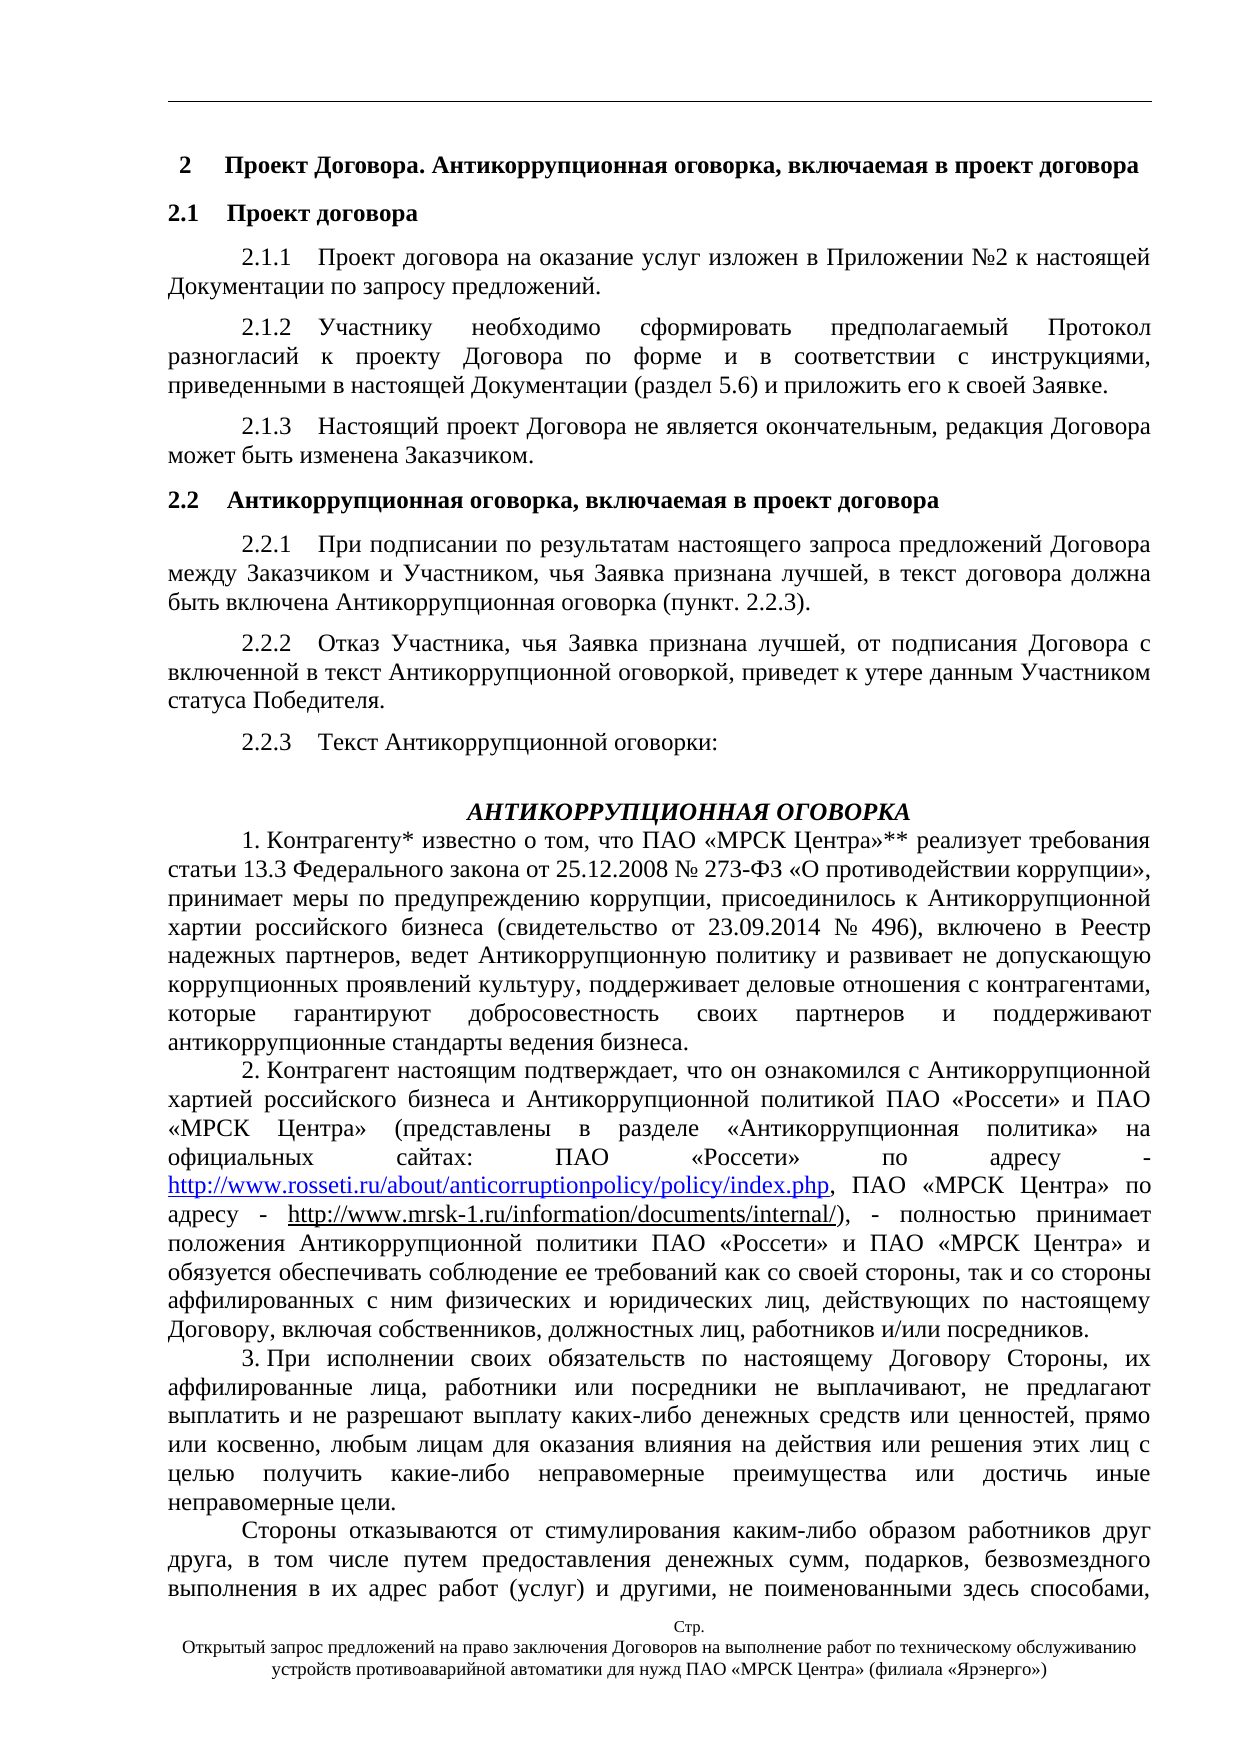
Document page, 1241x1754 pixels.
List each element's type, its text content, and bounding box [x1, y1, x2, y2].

subtitle Проект договора на оказание услуг изложен в Приложении №2 к настоящей Документации по запросу предложений. [168, 242, 1152, 300]
subtitle Проект договора [168, 198, 1152, 227]
text 1. Контрагенту* известно о том, что ПАО «МРСК Центра»** реализует требования статьи 13.3 Федерального закона от 25.12.2008 № 273-ФЗ «О противодействии коррупции», принимает меры по предупреждению коррупции, присоединилось к Антикоррупционной хартии российского бизнеса (свидетельство от 23.09.2014 № 496), включено в Реестр надежных партнеров, ведет Антикоррупционную политику и развивает не допускающую коррупционных проявлений культуру, поддерживает деловые отношения с контрагентами, которые гарантируют добросовестность своих партнеров и поддерживают антикоррупционные стандарты ведения бизнеса. [168, 826, 1152, 1056]
subtitle Участнику необходимо сформировать предполагаемый Протокол разногласий к проекту Договора по форме и в соответствии с инструкциями, приведенными в настоящей Документации (раздел 5.6) и приложить его к своей Заявке. [168, 312, 1152, 398]
subtitle Проект Договора. Антикоррупционная оговорка, включаемая в проект договора [166, 150, 1152, 179]
subtitle Настоящий проект Договора не является окончательным, редакция Договора может быть изменена Заказчиком. [168, 411, 1152, 468]
text АНТИКОРРУПЦИОННАЯ ОГОВОРКА [168, 797, 1152, 826]
subtitle Антикоррупционная оговорка, включаемая в проект договора [168, 485, 1152, 514]
text 2. Контрагент настоящим подтверждает, что он ознакомился с Антикоррупционной хартией российского бизнеса и Антикоррупционной политикой ПАО «Россети» и ПАО «МРСК Центра» (представлены в разделе «Антикоррупционная политика» на официальных сайтах: ПАО «Россети» по адресу - http://www.rosseti.ru/about/anticorruptionpolicy/policy/index.php, ПАО «МРСК Центра» по адресу - http://www.mrsk-1.ru/information/documents/internal/), - полностью принимает положения Антикоррупционной политики ПАО «Россети» и ПАО «МРСК Центра» и обязуется обеспечивать соблюдение ее требований как со своей стороны, так и со стороны аффилированных с ним физических и юридических лиц, действующих по настоящему Договору, включая собственников, должностных лиц, работников и/или посредников. [168, 1056, 1152, 1343]
subtitle При подписании по результатам настоящего запроса предложений Договора между Заказчиком и Участником, чья Заявка признана лучшей, в текст договора должна быть включена Антикоррупционная оговорка (пункт. 2.2.3). [168, 529, 1152, 616]
subtitle Текст Антикоррупционной оговорки: [168, 727, 1152, 756]
text 3. При исполнении своих обязательств по настоящему Договору Стороны, их аффилированные лица, работники или посредники не выплачивают, не предлагают выплатить и не разрешают выплату каких-либо денежных средств или ценностей, прямо или косвенно, любым лицам для оказания влияния на действия или решения этих лиц с целью получить какие-либо неправомерные преимущества или достичь иные неправомерные цели. [168, 1343, 1152, 1516]
subtitle Отказ Участника, чья Заявка признана лучшей, от подписания Договора с включенной в текст Антикоррупционной оговоркой, приведет к утере данным Участником статуса Победителя. [168, 628, 1152, 714]
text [168, 1516, 1152, 1602]
